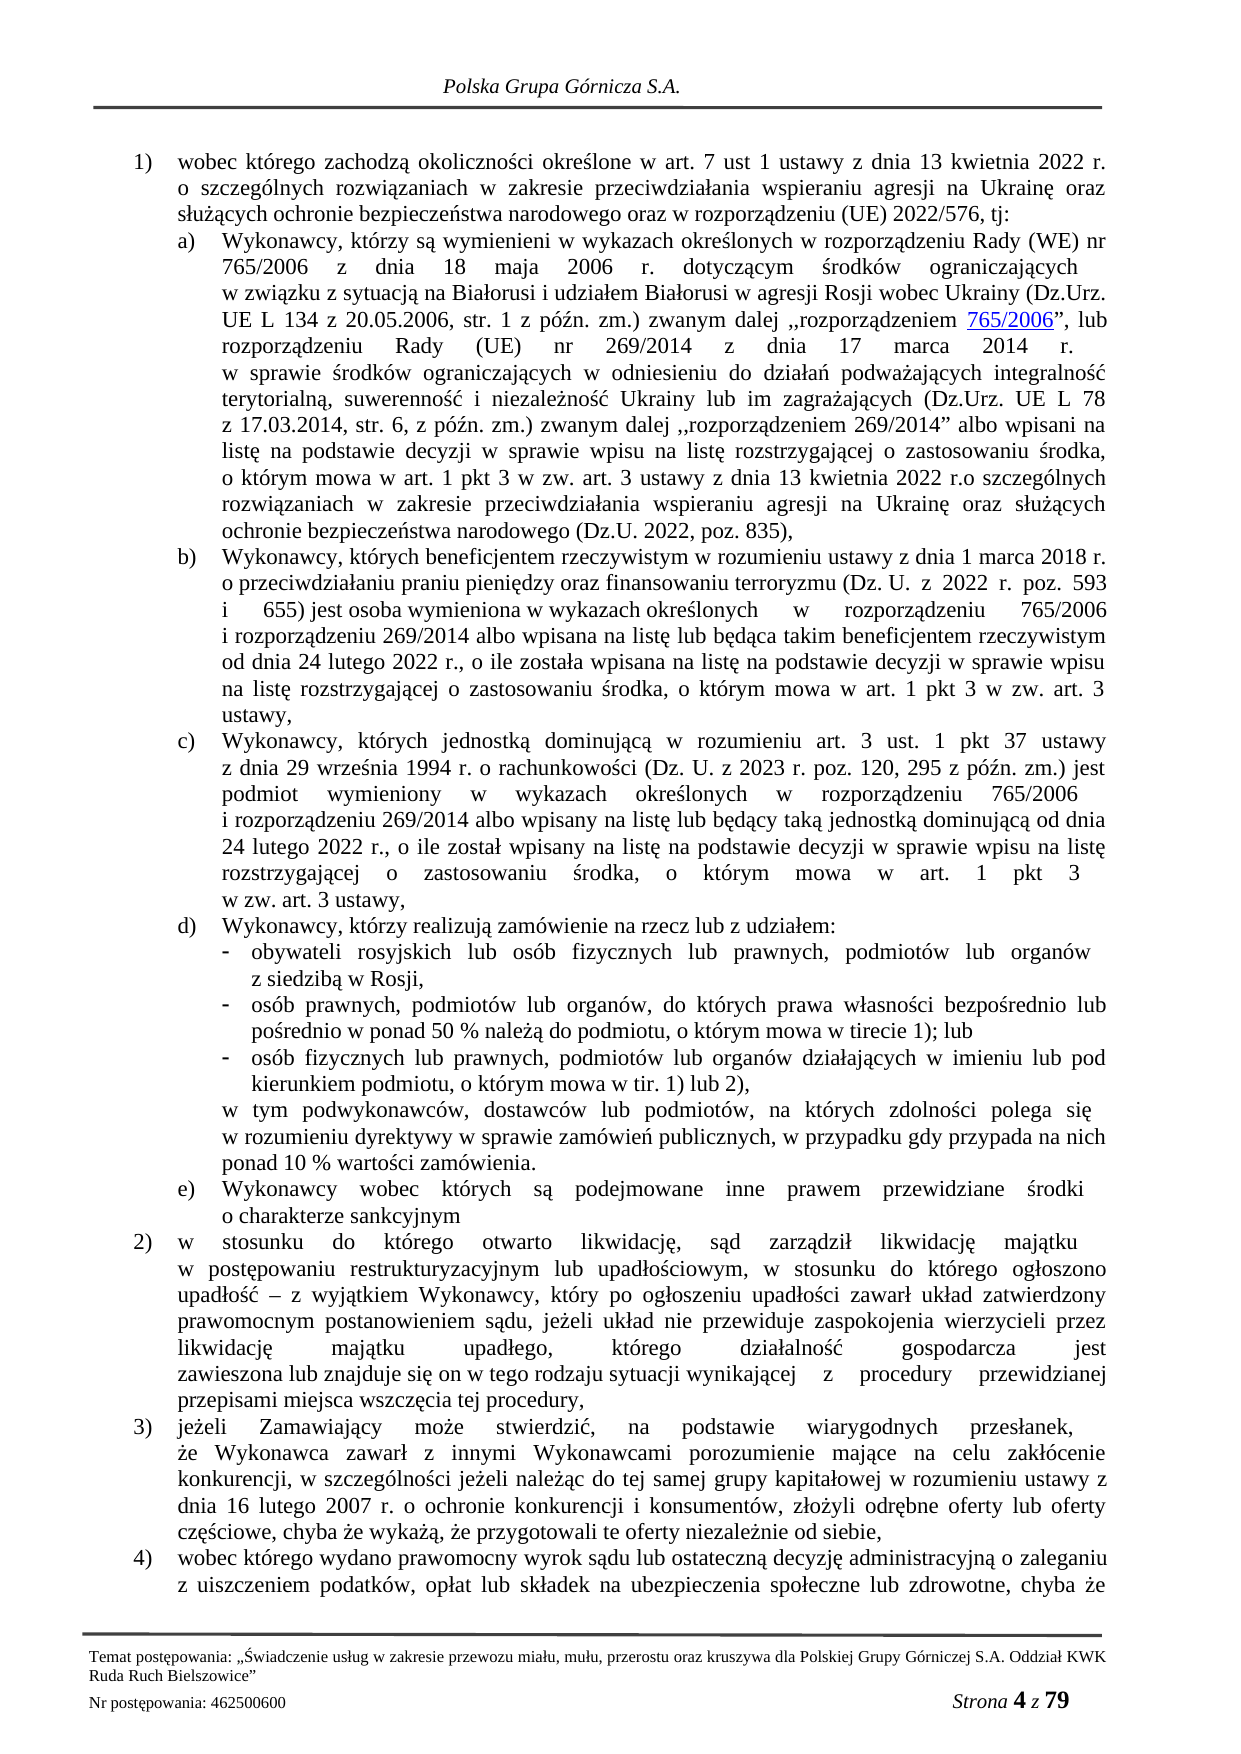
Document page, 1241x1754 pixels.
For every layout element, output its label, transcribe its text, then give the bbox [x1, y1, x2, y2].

list osób prawnych, podmiotów lub organów, do których prawa własności bezpośrednio lub pośrednio w ponad 50 % należą do podmiotu, o którym mowa w tirecie 1); lub [222, 991, 1107, 1044]
list Wykonawcy, którzy realizują zamówienie na rzecz lub z udziałem: [177, 912, 1107, 938]
list jeżeli Zamawiający może stwierdzić, na podstawie wiarygodnych przesłanek, że Wykonawca zawarł z innymi Wykonawcami porozumienie mające na celu zakłócenie konkurencji, w szczególności jeżeli należąc do tej samej grupy kapitałowej w rozumieniu ustawy z dnia 16 lutego 2007 r. o ochronie konkurencji i konsumentów, złożyli odrębne oferty lub oferty częściowe, chyba że wykażą, że przygotowali te oferty niezależnie od siebie, [133, 1413, 1107, 1544]
list obywateli rosyjskich lub osób fizycznych lub prawnych, podmiotów lub organów z siedzibą w Rosji, [222, 938, 1107, 991]
list w stosunku do którego otwarto likwidację, sąd zarządził likwidację majątku w postępowaniu restrukturyzacyjnym lub upadłościowym, w stosunku do którego ogłoszono upadłość – z wyjątkiem Wykonawcy, który po ogłoszeniu upadłości zawarł układ zatwierdzony prawomocnym postanowieniem sądu, jeżeli układ nie przewiduje zaspokojenia wierzycieli przez likwidację majątku upadłego, którego działalność gospodarcza jest zawieszona lub znajduje się on w tego rodzaju sytuacji wynikającej z procedury przewidzianej przepisami miejsca wszczęcia tej procedury, [133, 1228, 1107, 1413]
list wobec którego zachodzą okoliczności określone w art. 7 ust 1 ustawy z dnia 13 kwietnia 2022 r. o szczególnych rozwiązaniach w zakresie przeciwdziałania wspieraniu agresji na Ukrainę oraz służących ochronie bezpieczeństwa narodowego oraz w rozporządzeniu (UE) 2022/576, tj: [133, 148, 1107, 227]
list osób fizycznych lub prawnych, podmiotów lub organów działających w imieniu lub pod kierunkiem podmiotu, o którym mowa w tir. 1) lub 2), [222, 1044, 1107, 1096]
list Wykonawcy, których beneficjentem rzeczywistym w rozumieniu ustawy z dnia 1 marca 2018 r. o przeciwdziałaniu praniu pieniędzy oraz finansowaniu terroryzmu (Dz. U. z 2022 r. poz. 593 i 655) jest osoba wymieniona w wykazach określonych w rozporządzeniu 765/2006 i rozporządzeniu 269/2014 albo wpisana na listę lub będąca takim beneficjentem rzeczywistym od dnia 24 lutego 2022 r., o ile została wpisana na listę na podstawie decyzji w sprawie wpisu na listę rozstrzygającej o zastosowaniu środka, o którym mowa w art. 1 pkt 3 w zw. art. 3 ustawy, [177, 543, 1107, 727]
list Wykonawcy, którzy są wymienieni w wykazach określonych w rozporządzeniu Rady (WE) nr 765/2006 z dnia 18 maja 2006 r. dotyczącym środków ograniczających w związku z sytuacją na Białorusi i udziałem Białorusi w agresji Rosji wobec Ukrainy (Dz.Urz. UE L 134 z 20.05.2006, str. 1 z późn. zm.) zwanym dalej ,,rozporządzeniem 765/2006”, lub rozporządzeniu Rady (UE) nr 269/2014 z dnia 17 marca 2014 r. w sprawie środków ograniczających w odniesieniu do działań podważających integralność terytorialną, suwerenność i niezależność Ukrainy lub im zagrażających (Dz.Urz. UE L 78 z 17.03.2014, str. 6, z późn. zm.) zwanym dalej ,,rozporządzeniem 269/2014” albo wpisani na listę na podstawie decyzji w sprawie wpisu na listę rozstrzygającej o zastosowaniu środka, o którym mowa w art. 1 pkt 3 w zw. art. 3 ustawy z dnia 13 kwietnia 2022 r.o szczególnych rozwiązaniach w zakresie przeciwdziałania wspieraniu agresji na Ukrainę oraz służących ochronie bezpieczeństwa narodowego (Dz.U. 2022, poz. 835), [177, 227, 1107, 543]
list w tym podwykonawców, dostawców lub podmiotów, na których zdolności polega się w rozumieniu dyrektywy w sprawie zamówień publicznych, w przypadku gdy przypada na nich ponad 10 % wartości zamówienia. [222, 1096, 1107, 1176]
list Wykonawcy wobec których są podejmowane inne prawem przewidziane środki o charakterze sankcyjnym [177, 1176, 1107, 1228]
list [133, 1544, 1107, 1597]
list Wykonawcy, których jednostką dominującą w rozumieniu art. 3 ust. 1 pkt 37 ustawy z dnia 29 września 1994 r. o rachunkowości (Dz. U. z 2023 r. poz. 120, 295 z późn. zm.) jest podmiot wymieniony w wykazach określonych w rozporządzeniu 765/2006 i rozporządzeniu 269/2014 albo wpisany na listę lub będący taką jednostką dominującą od dnia 24 lutego 2022 r., o ile został wpisany na listę na podstawie decyzji w sprawie wpisu na listę rozstrzygającej o zastosowaniu środka, o którym mowa w art. 1 pkt 3 w zw. art. 3 ustawy, [177, 727, 1107, 912]
